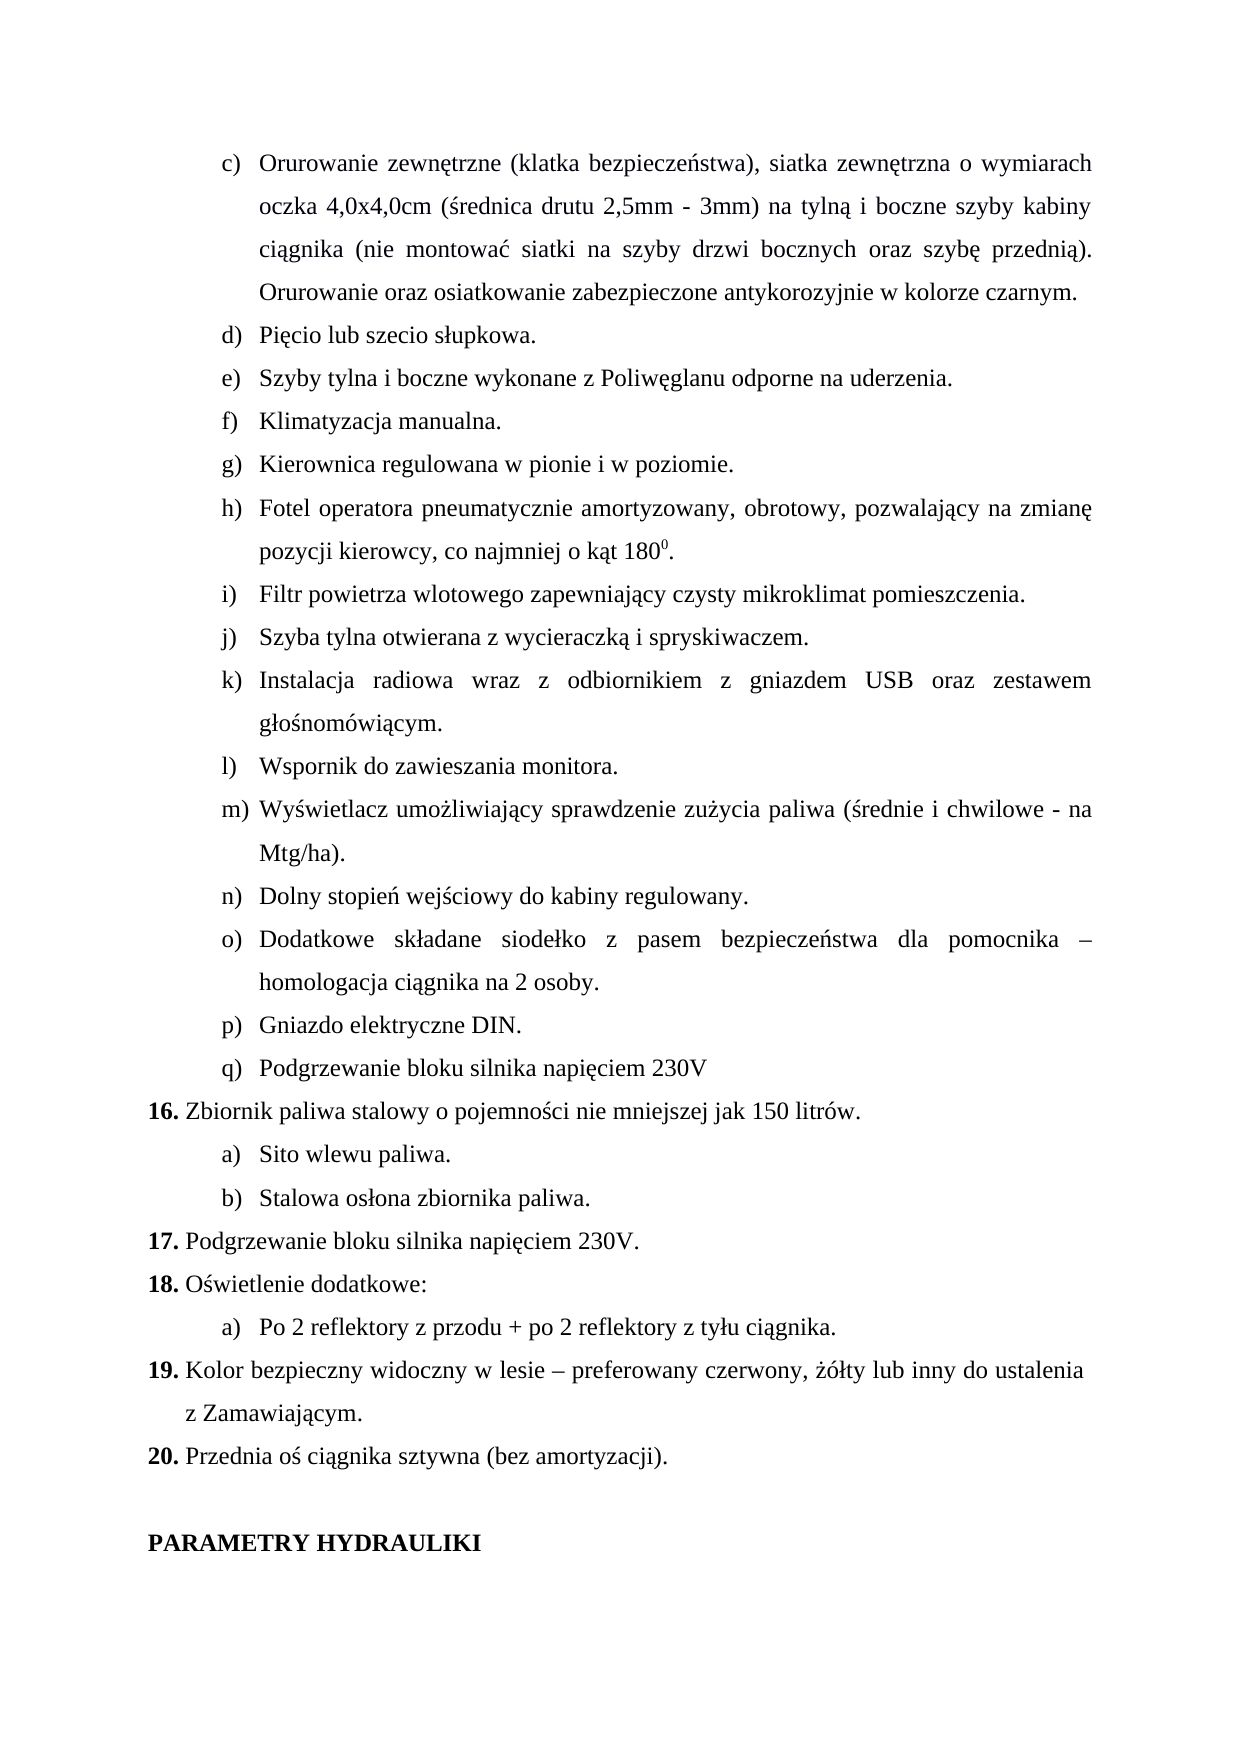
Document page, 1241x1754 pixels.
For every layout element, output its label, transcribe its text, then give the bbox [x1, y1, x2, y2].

list Wspornik do zawieszania monitora. [221, 751, 1093, 780]
list Dodatkowe składane siodełko z pasem bezpieczeństwa dla pomocnika – homologacja ciągnika na 2 osoby. [221, 924, 1093, 996]
list Szyba tylna otwierana z wycieraczką i spryskiwaczem. [221, 622, 1093, 651]
list Klimatyzacja manualna. [221, 406, 1093, 435]
list Instalacja radiowa wraz z odbiornikiem z gniazdem USB oraz zestawem głośnomówiącym. [221, 665, 1093, 737]
text PARAMETRY HYDRAULIKI [148, 1528, 1093, 1556]
list Kierownica regulowana w pionie i w poziomie. [221, 449, 1093, 478]
list Podgrzewanie bloku silnika napięciem 230V. [148, 1226, 1093, 1254]
list Szyby tylna i boczne wykonane z Poliwęglanu odporne na uderzenia. [221, 363, 1093, 392]
list Zbiornik paliwa stalowy o pojemności nie mniejszej jak 150 litrów. [148, 1096, 1093, 1125]
list Kolor bezpieczny widoczny w lesie – preferowany czerwony, żółty lub inny do ustalenia z Zamawiającym. [148, 1355, 1093, 1427]
list Wyświetlacz umożliwiający sprawdzenie zużycia paliwa (średnie i chwilowe - na Mtg/ha). [221, 794, 1093, 866]
list Stalowa osłona zbiornika paliwa. [221, 1183, 1093, 1211]
list Pięcio lub szecio słupkowa. [221, 320, 1093, 349]
list Dolny stopień wejściowy do kabiny regulowany. [221, 881, 1093, 909]
list Sito wlewu paliwa. [221, 1139, 1093, 1168]
list Przednia oś ciągnika sztywna (bez amortyzacji). [148, 1441, 1093, 1470]
list Fotel operatora pneumatycznie amortyzowany, obrotowy, pozwalający na zmianę pozycji kierowcy, co najmniej o kąt 1800. [221, 493, 1093, 564]
list Filtr powietrza wlotowego zapewniający czysty mikroklimat pomieszczenia. [221, 579, 1093, 608]
list Po 2 reflektory z przodu + po 2 reflektory z tyłu ciągnika. [221, 1312, 1093, 1341]
list Gniazdo elektryczne DIN. [221, 1010, 1093, 1039]
list Orurowanie zewnętrzne (klatka bezpieczeństwa), siatka zewnętrzna o wymiarach oczka 4,0x4,0cm (średnica drutu 2,5mm - 3mm) na tylną i boczne szyby kabiny ciągnika (nie montować siatki na szyby drzwi bocznych oraz szybę przednią). Orurowanie oraz osiatkowanie zabezpieczone antykorozyjnie w kolorze czarnym. [221, 148, 1093, 306]
list Podgrzewanie bloku silnika napięciem 230V [221, 1053, 1093, 1082]
list Oświetlenie dodatkowe: [148, 1269, 1093, 1298]
